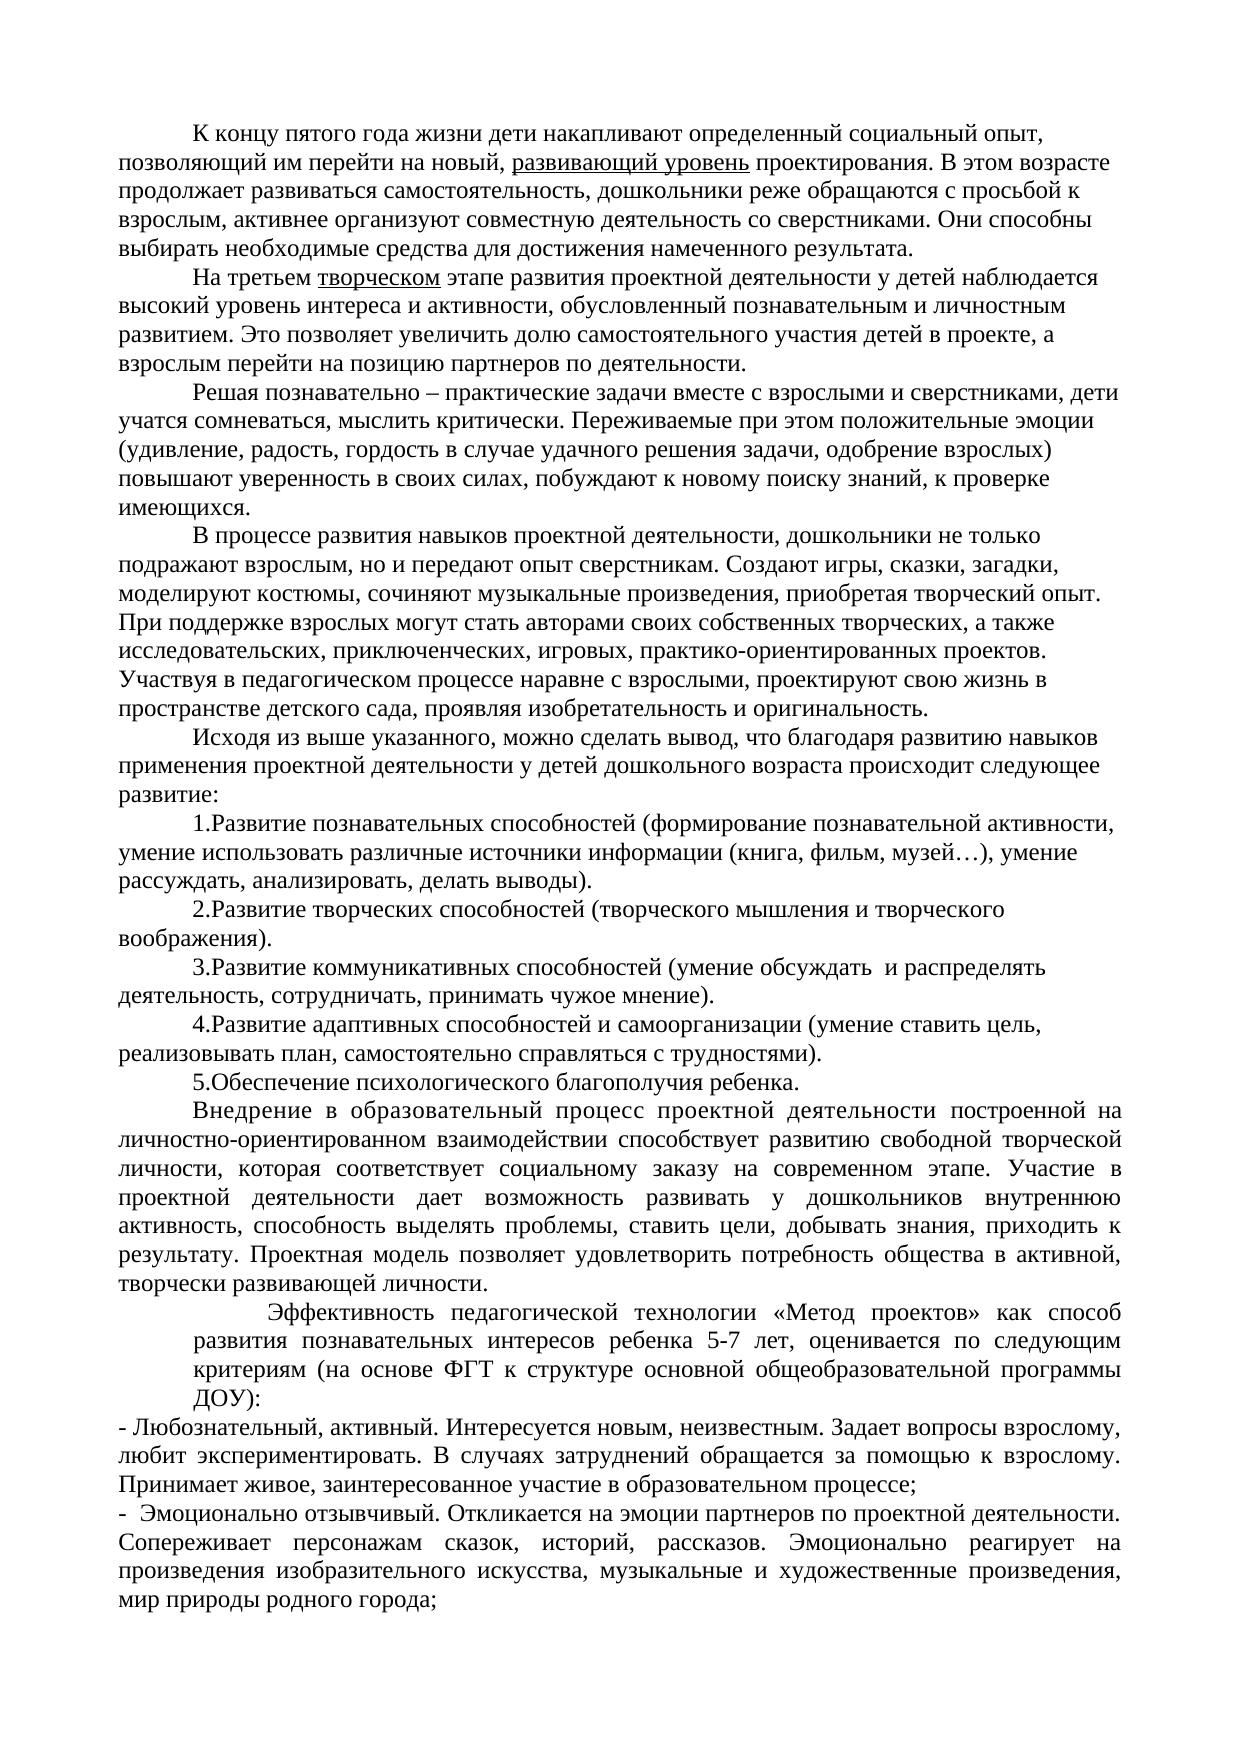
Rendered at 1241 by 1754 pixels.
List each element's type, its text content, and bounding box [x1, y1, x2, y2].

text Исходя из выше указанного, можно сделать вывод, что благодаря развитию навыков применения проектной деятельности у детей дошкольного возраста происходит следующее развитие: [118, 722, 1122, 808]
text Внедрение в образовательный процесс проектной деятельности построенной на личностно-ориентированном взаимодействии способствует развитию свободной творческой личности, которая соответствует социальному заказу на современном этапе. Участие в проектной деятельности дает возможность развивать у дошкольников внутреннюю активность, способность выделять проблемы, ставить цели, добывать знания, приходить к результату. Проектная модель позволяет удовлетворить потребность общества в активной, творчески развивающей личности. [118, 1096, 1122, 1297]
text - Эмоционально отзывчивый. Откликается на эмоции партнеров по проектной деятельности. Сопереживает персонажам сказок, историй, рассказов. Эмоционально реагирует на произведения изобразительного искусства, музыкальные и художественные произведения, мир природы родного города; [118, 1498, 1122, 1613]
text 1.Развитие познавательных способностей (формирование познавательной активности, умение использовать различные источники информации (книга, фильм, музей…), умение рассуждать, анализировать, делать выводы). [118, 808, 1122, 894]
text - Любознательный, активный. Интересуется новым, неизвестным. Задает вопросы взрослому, любит экспериментировать. В случаях затруднений обращается за помощью к взрослому. Принимает живое, заинтересованное участие в образовательном процессе; [118, 1412, 1122, 1498]
text 5.Обеспечение психологического благополучия ребенка. [118, 1067, 1122, 1096]
text На третьем творческом этапе развития проектной деятельности у детей наблюдается высокий уровень интереса и активности, обусловленный познавательным и личностным развитием. Это позволяет увеличить долю самостоятельного участия детей в проекте, а взрослым перейти на позицию партнеров по деятельности. [118, 262, 1122, 377]
text 2.Развитие творческих способностей (творческого мышления и творческого воображения). [118, 894, 1122, 952]
text Решая познавательно – практические задачи вместе с взрослыми и сверстниками, дети учатся сомневаться, мыслить критически. Переживаемые при этом положительные эмоции (удивление, радость, гордость в случае удачного решения задачи, одобрение взрослых) повышают уверенность в своих силах, побуждают к новому поиску знаний, к проверке имеющихся. [118, 377, 1122, 521]
text 4.Развитие адаптивных способностей и самоорганизации (умение ставить цель, реализовывать план, самостоятельно справляться с трудностями). [118, 1009, 1122, 1067]
text Эффективность педагогической технологии «Метод проектов» как способ развития познавательных интересов ребенка 5-7 лет, оценивается по следующим критериям (на основе ФГТ к структуре основной общеобразовательной программы ДОУ): [193, 1297, 1122, 1412]
text К концу пятого года жизни дети накапливают определенный социальный опыт, позволяющий им перейти на новый, развивающий уровень проектирования. В этом возрасте продолжает развиваться самостоятельность, дошкольники реже обращаются с просьбой к взрослым, активнее организуют совместную деятельность со сверстниками. Они способны выбирать необходимые средства для достижения намеченного результата. [118, 118, 1122, 262]
text 3.Развитие коммуникативных способностей (умение обсуждать и распределять деятельность, сотрудничать, принимать чужое мнение). [118, 952, 1122, 1009]
text В процессе развития навыков проектной деятельности, дошкольники не только подражают взрослым, но и передают опыт сверстникам. Создают игры, сказки, загадки, моделируют костюмы, сочиняют музыкальные произведения, приобретая творческий опыт. При поддержке взрослых могут стать авторами своих собственных творческих, а также исследовательских, приключенческих, игровых, практико-ориентированных проектов. Участвуя в педагогическом процессе наравне с взрослыми, проектируют свою жизнь в пространстве детского сада, проявляя изобретательность и оригинальность. [118, 521, 1122, 722]
